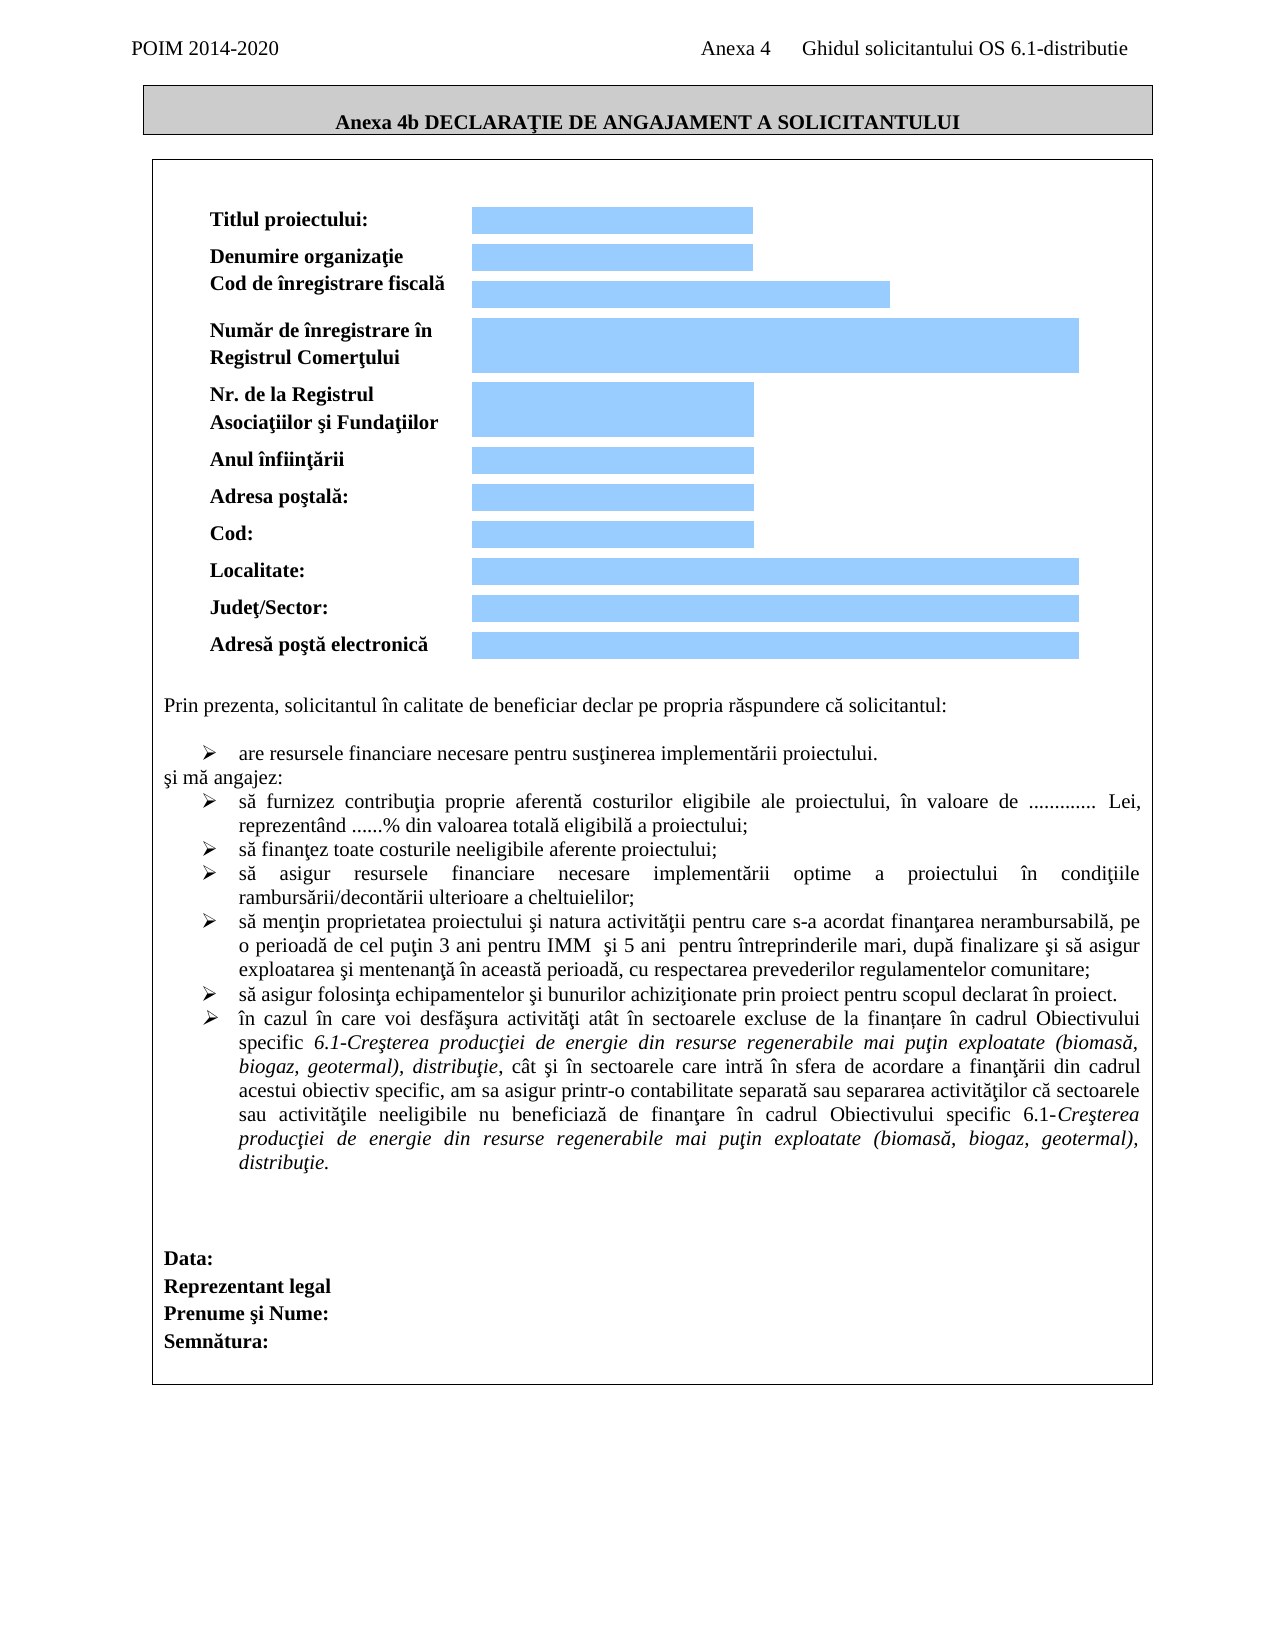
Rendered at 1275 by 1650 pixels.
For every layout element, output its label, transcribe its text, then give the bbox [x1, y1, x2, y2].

table_header Prin prezenta, solicitantul în calitate de beneficiar declar pe propria răspundere că solicitantul: are resursele financiare necesare pentru susţinerea implementării proiectului. şi mă angajez: să furnizez contribuţia proprie aferentă costurilor eligibile ale proiectului, în valoare de ............. Lei, reprezentând ......% din valoarea totală eligibilă a proiectului; să finanţez toate costurile neeligibile aferente proiectului; să asigur resursele financiare necesare implementării optime a proiectului în condiţiile rambursării/decontării ulterioare a cheltuielilor; să menţin proprietatea proiectului şi natura activităţii pentru care s-a acordat finanţarea nerambursabilă, pe o perioadă de cel puţin 3 ani pentru IMM şi 5 ani pentru întreprinderile mari, după finalizare şi să asigur exploatarea şi mentenanţă în această perioadă, cu respectarea prevederilor regulamentelor comunitare; să asigur folosinţa echipamentelor şi bunurilor achiziţionate prin proiect pentru scopul declarat în proiect. în cazul în care voi desfăşura activităţi atât în sectoarele excluse de la finanțare în cadrul Obiectivului specific 6.1-Creşterea producţiei de energie din resurse regenerabile mai puţin exploatate (biomasă, biogaz, geotermal), distribuţie, cât şi în sectoarele care intră în sfera de acordare a finanţării din cadrul acestui obiectiv specific, am sa asigur printr-o contabilitate separată sau separarea activităţilor că sectoarele sau activităţile neeligibile nu beneficiază de finanţare în cadrul Obiectivului specific 6.1-Creşterea producţiei de energie din resurse regenerabile mai puţin exploatate (biomasă, biogaz, geotermal), distribuţie. Data: Reprezentant legal Prenume şi Nume: Semnătura: [153, 160, 1152, 1384]
table_header Anexa 4b DECLARAŢIE DE ANGAJAMENT A SOLICITANTULUI [144, 86, 1152, 134]
